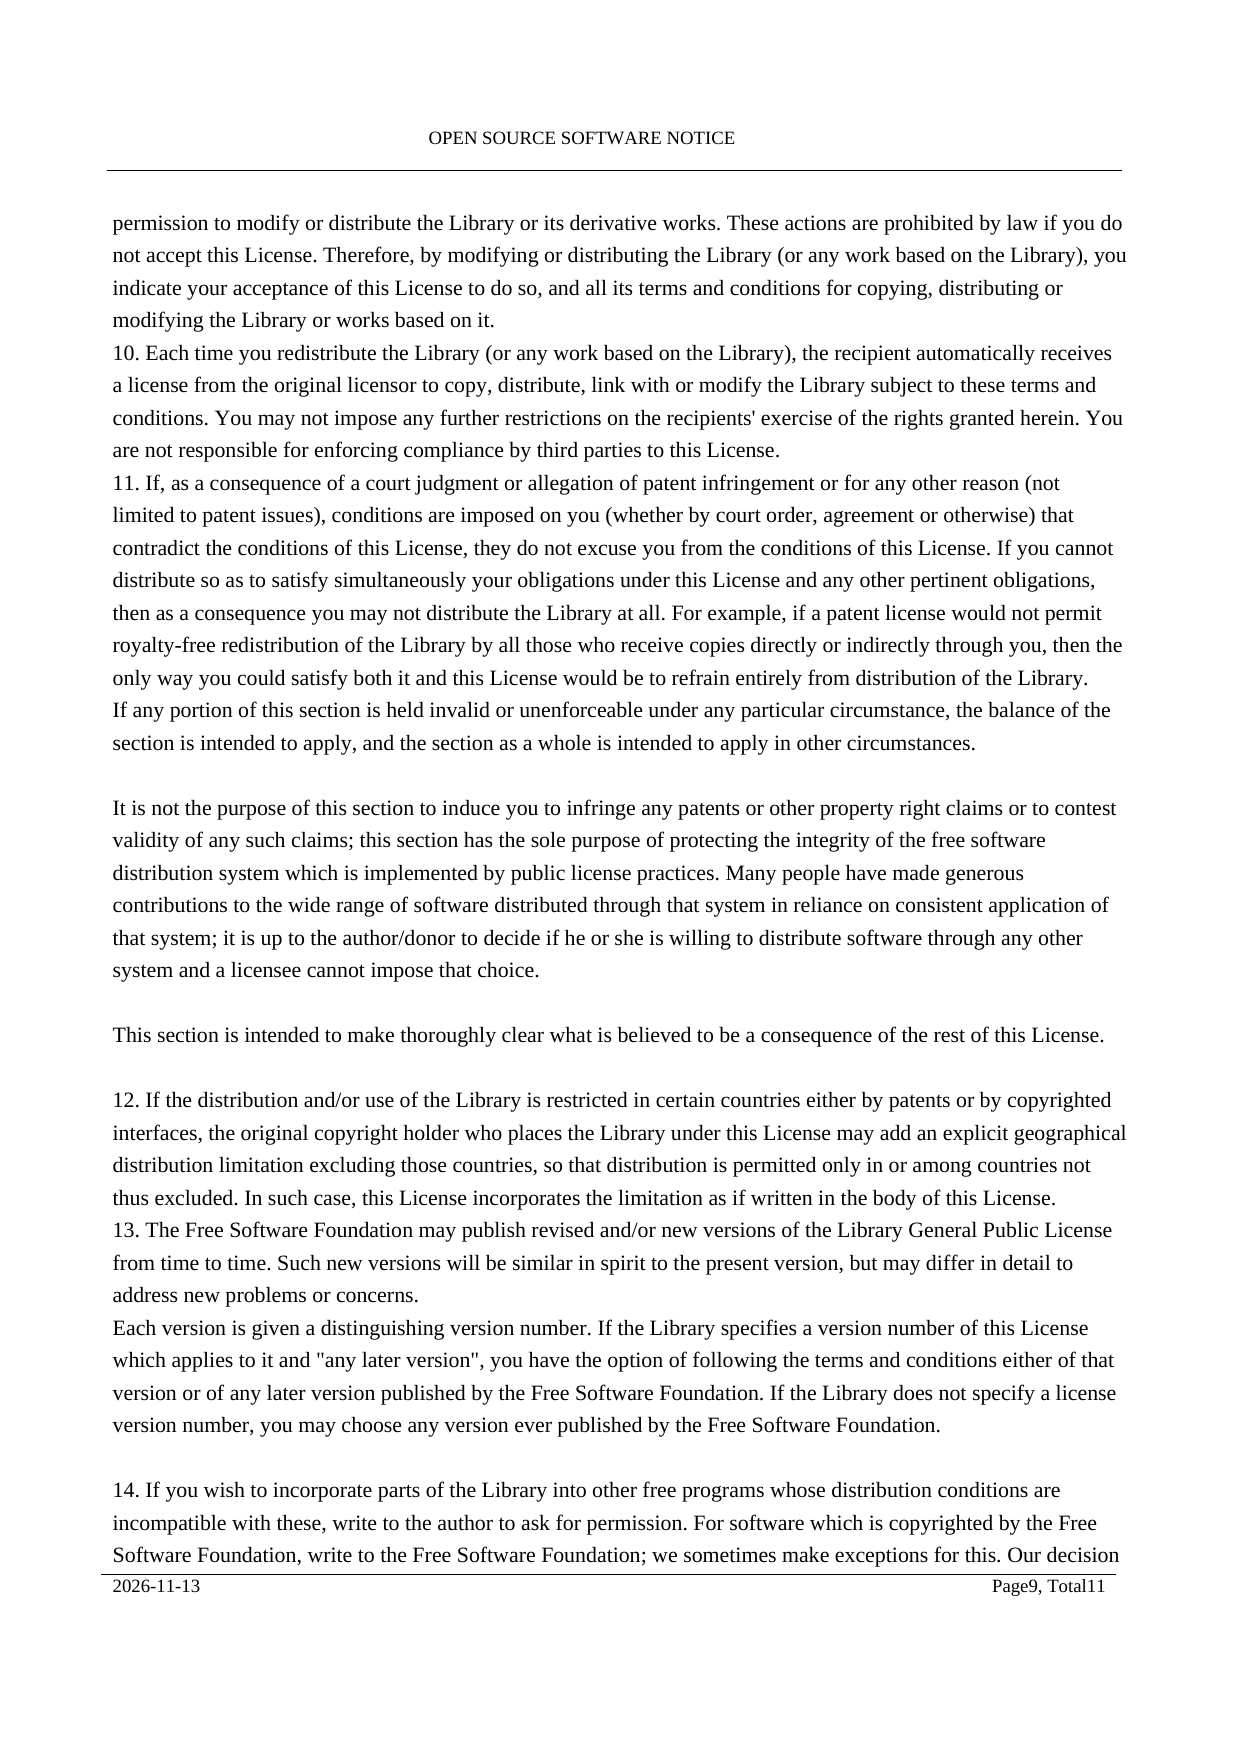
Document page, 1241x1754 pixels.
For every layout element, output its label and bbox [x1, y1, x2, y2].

text [112, 206, 1128, 1571]
